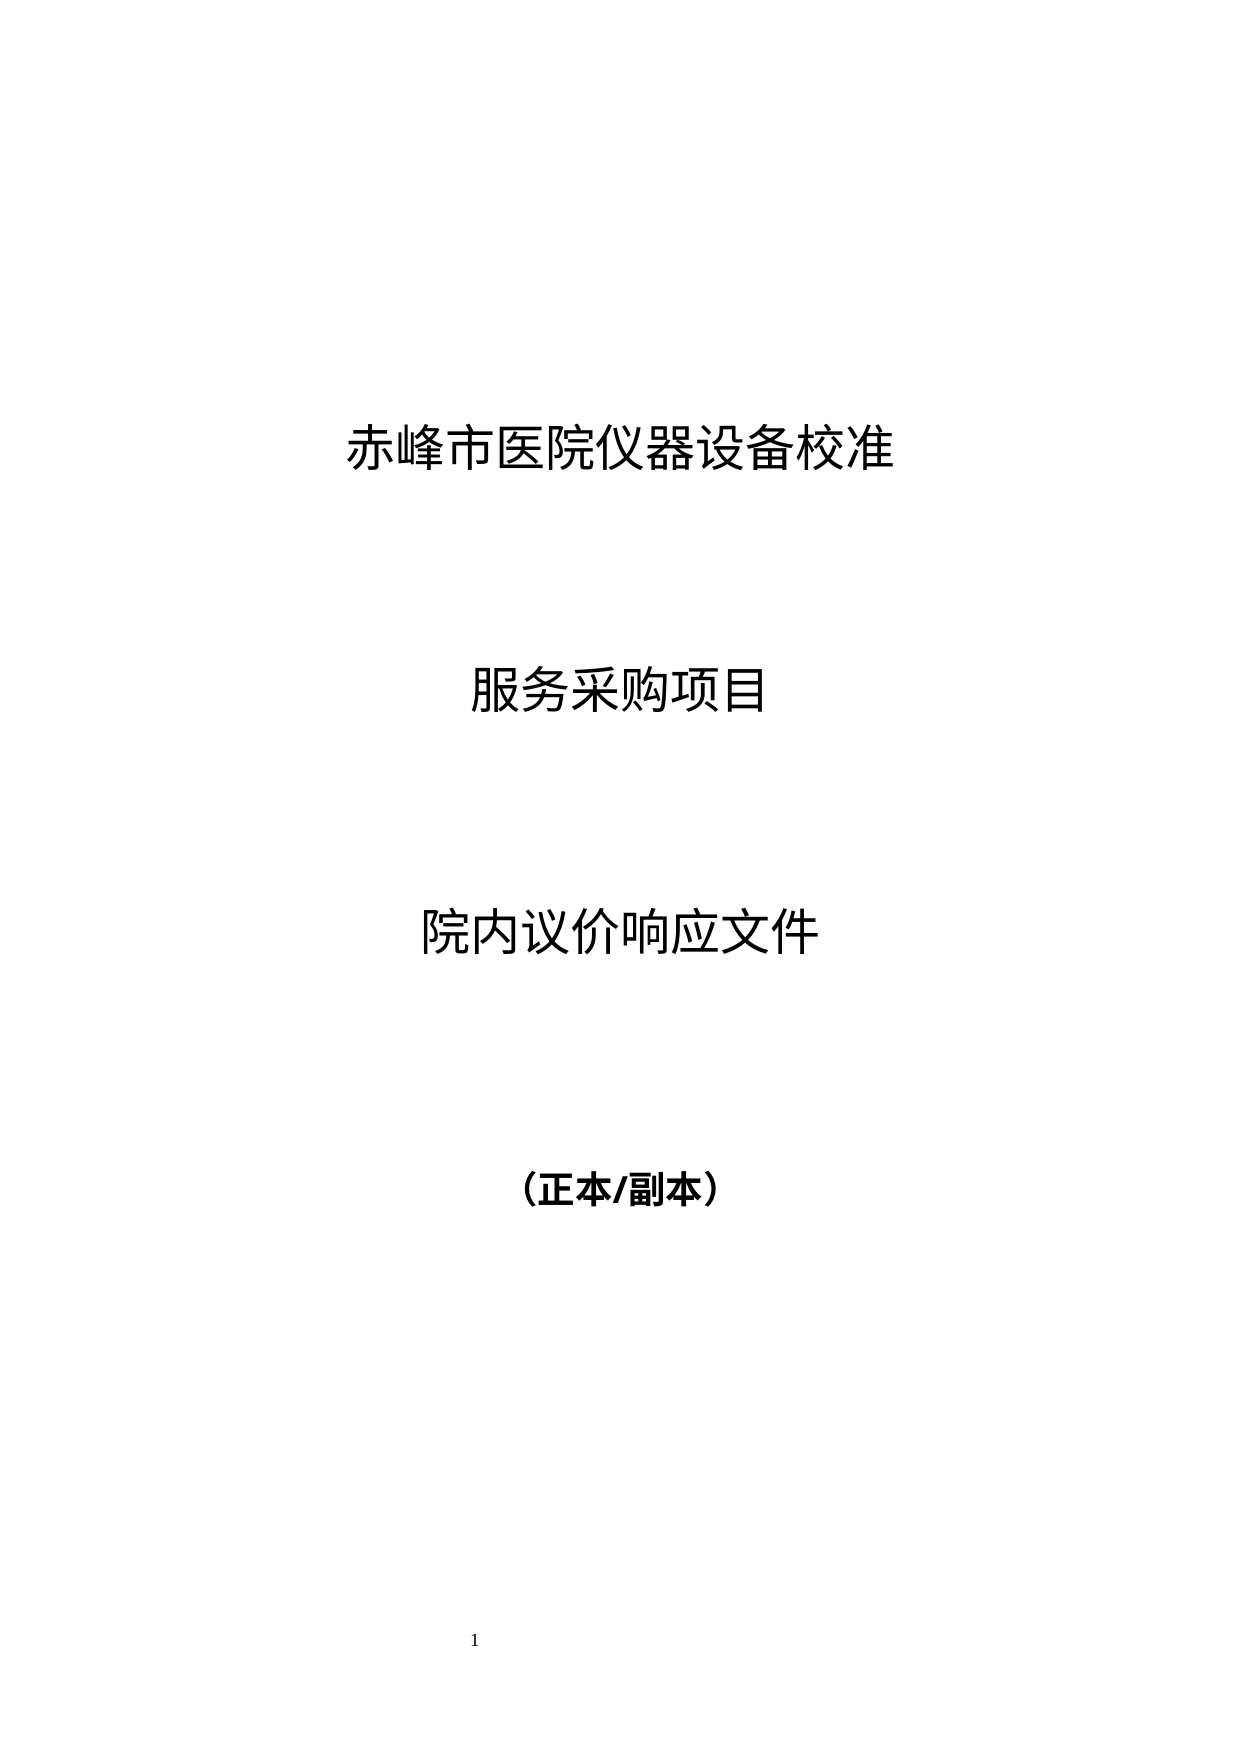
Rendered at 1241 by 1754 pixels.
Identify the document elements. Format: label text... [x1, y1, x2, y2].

text 院内议价响应文件 [187, 880, 1053, 978]
text 赤峰市医院仪器设备校准 [187, 396, 1053, 493]
text （正本/副本） [187, 1155, 1053, 1220]
text 服务采购项目 [187, 638, 1053, 736]
